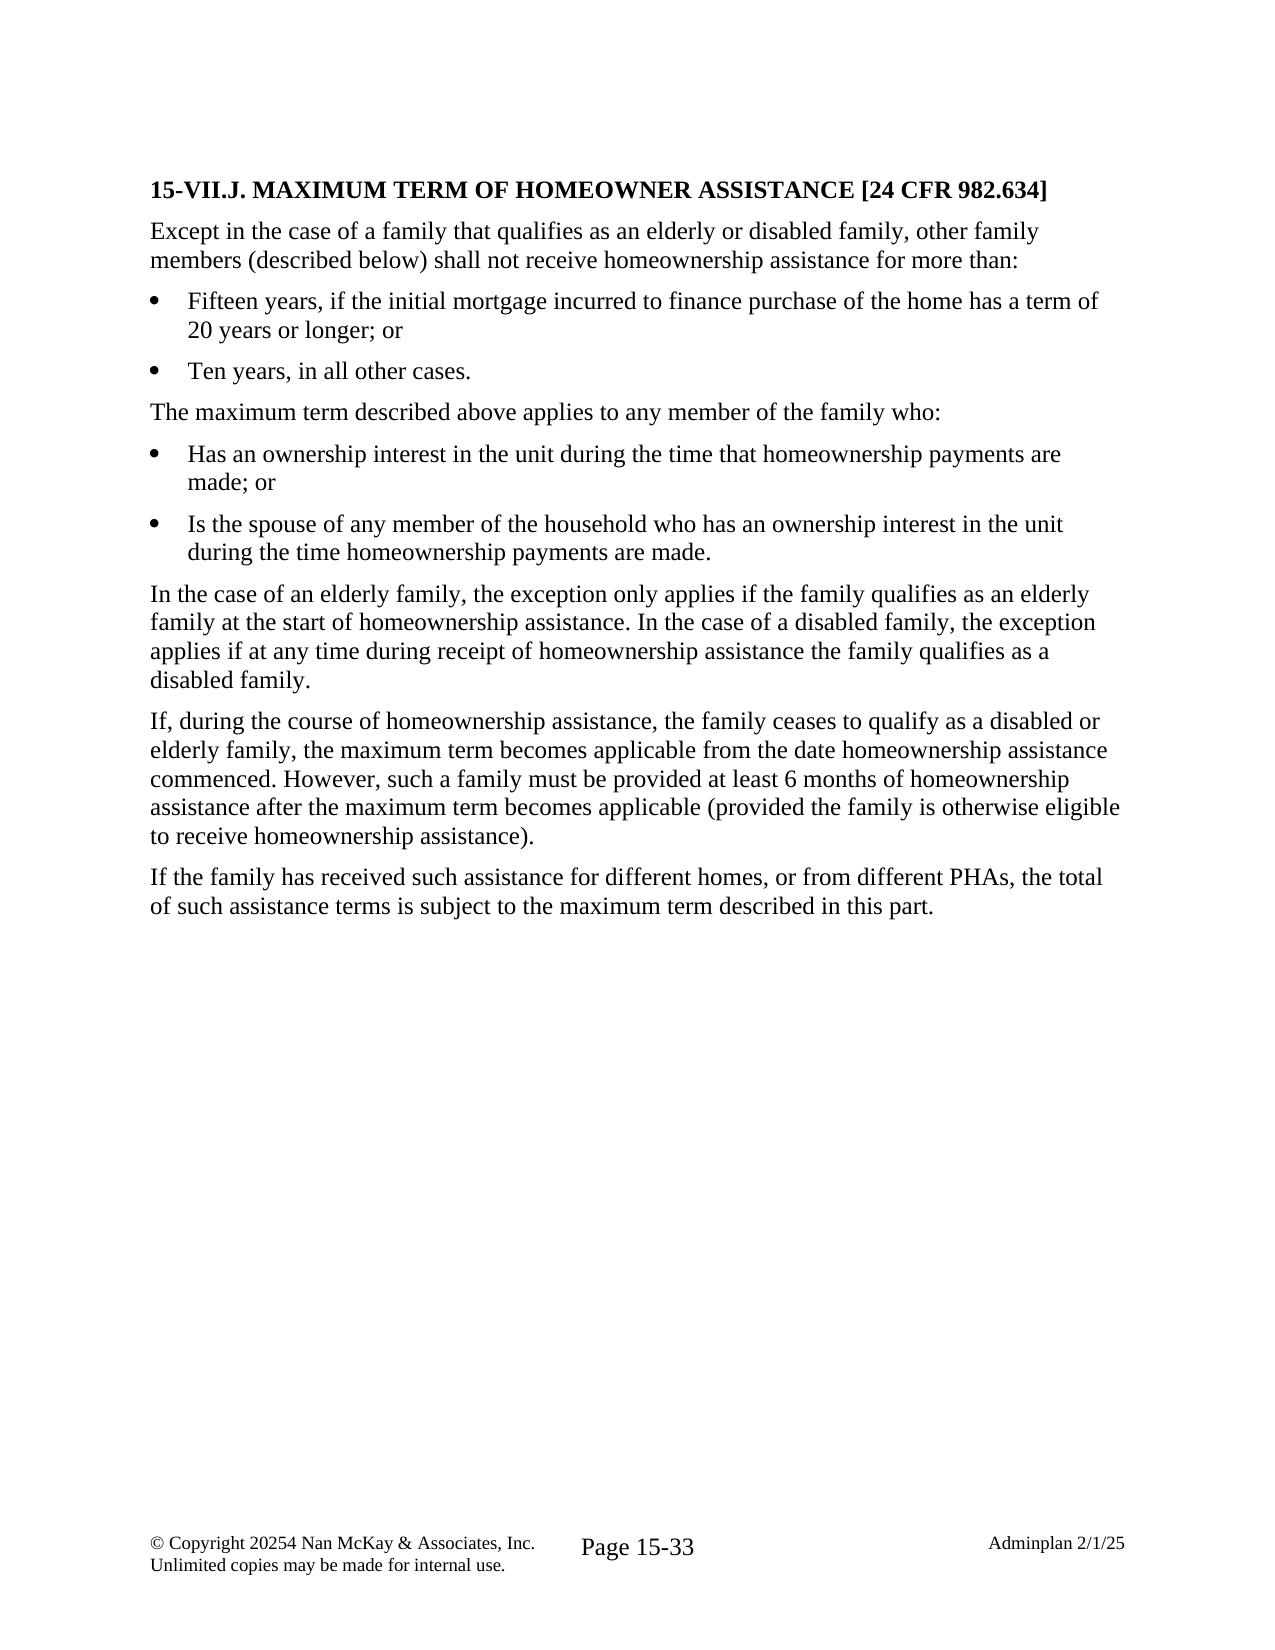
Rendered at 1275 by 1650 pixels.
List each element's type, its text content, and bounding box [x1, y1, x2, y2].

text If, during the course of homeownership assistance, the family ceases to qualify as a disabled or elderly family, the maximum term becomes applicable from the date homeownership assistance commenced. However, such a family must be provided at least 6 months of homeownership assistance after the maximum term becomes applicable (provided the family is otherwise eligible to receive homeownership assistance). [150, 706, 1125, 850]
text Except in the case of a family that qualifies as an elderly or disabled family, other family members (described below) shall not receive homeownership assistance for more than: [150, 216, 1125, 274]
list Fifteen years, if the initial mortgage incurred to finance purchase of the home has a term of 20 years or longer; or [150, 286, 1125, 344]
list Ten years, in all other cases. [150, 356, 1125, 385]
list Is the spouse of any member of the household who has an ownership interest in the unit during the time homeownership payments are made. [150, 509, 1125, 566]
text In the case of an elderly family, the exception only applies if the family qualifies as an elderly family at the start of homeownership assistance. In the case of a disabled family, the exception applies if at any time during receipt of homeownership assistance the family qualifies as a disabled family. [150, 579, 1125, 694]
text 15-VII.J. MAXIMUM TERM OF HOMEOWNER ASSISTANCE [24 CFR 982.634] [150, 175, 1125, 204]
text The maximum term described above applies to any member of the family who: [150, 397, 1125, 426]
text If the family has received such assistance for different homes, or from different PHAs, the total of such assistance terms is subject to the maximum term described in this part. [150, 862, 1125, 920]
list Has an ownership interest in the unit during the time that homeownership payments are made; or [150, 439, 1125, 496]
